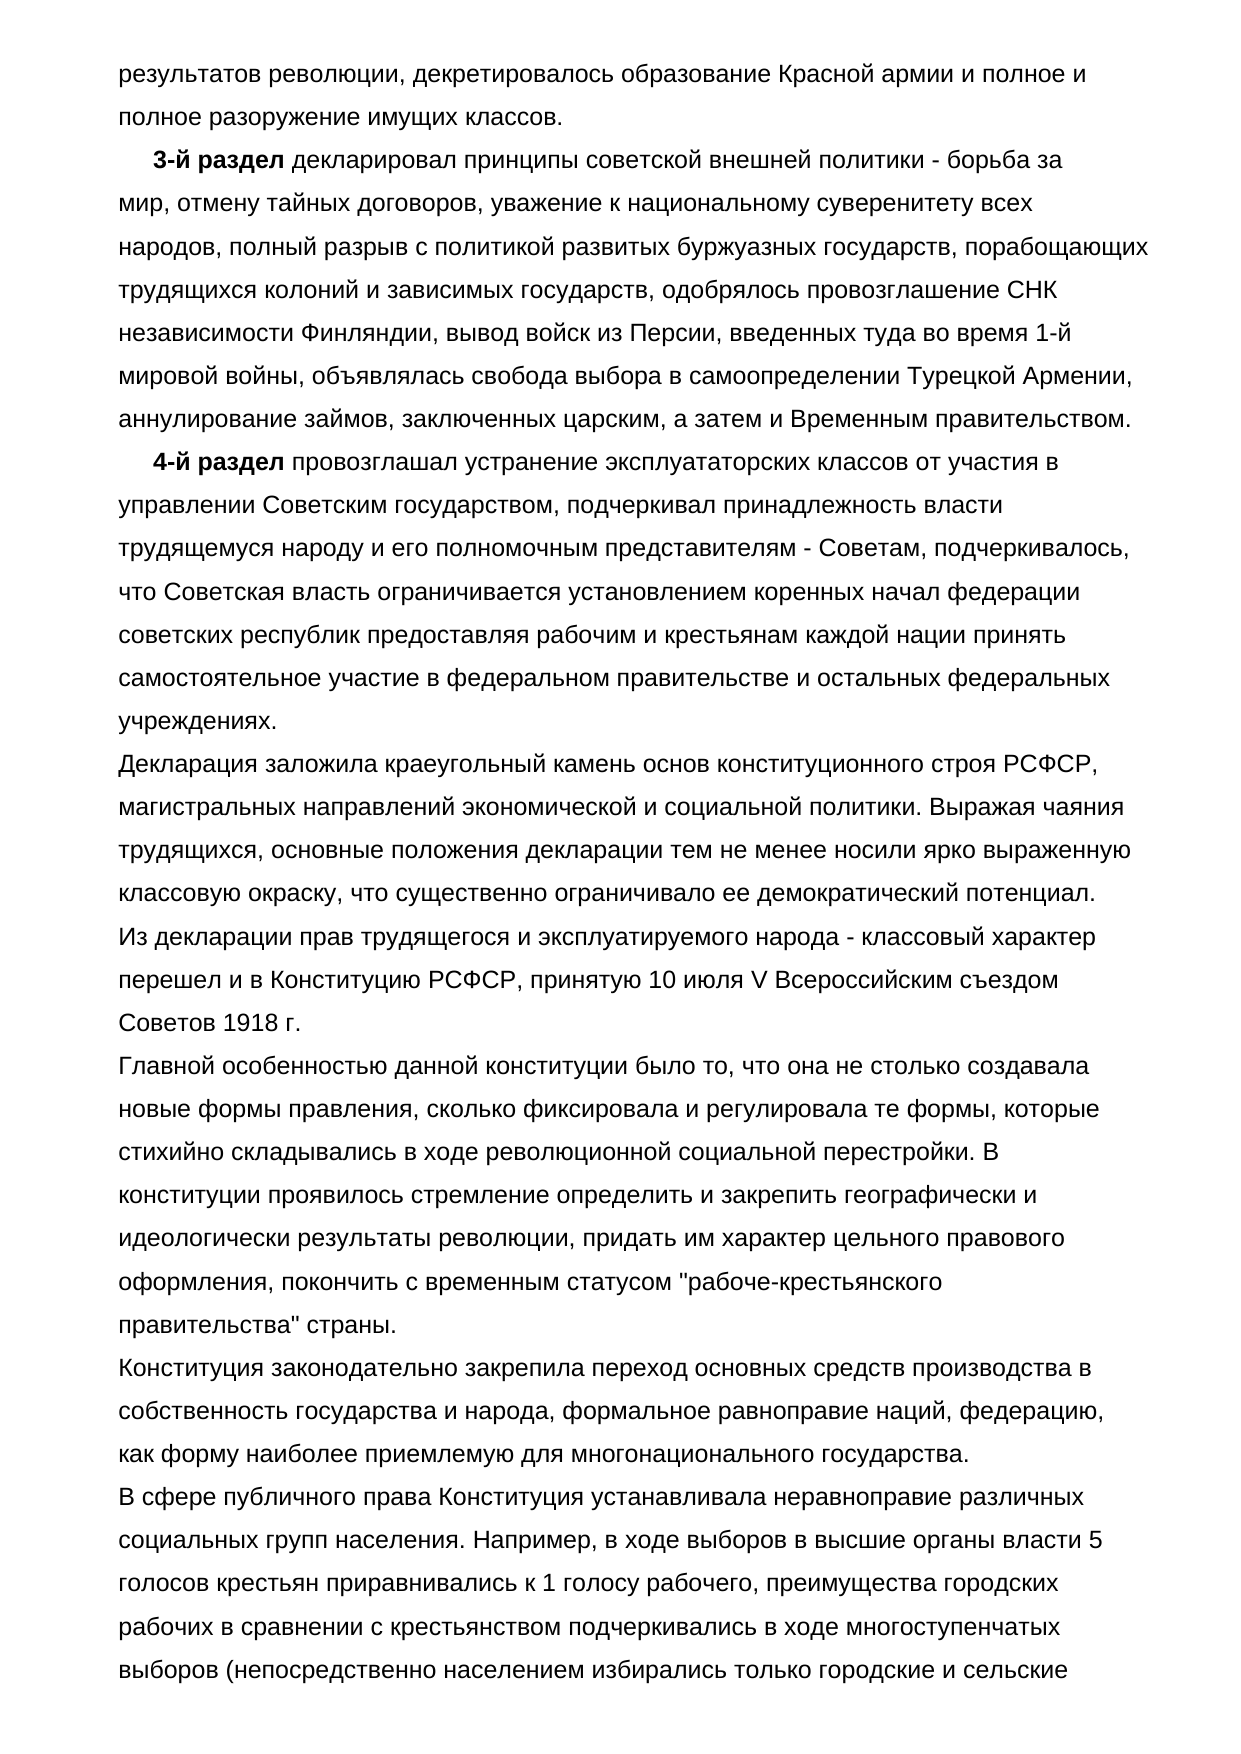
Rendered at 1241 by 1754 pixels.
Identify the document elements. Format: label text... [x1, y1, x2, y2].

text результатов революции, декретировалось образование Красной армии и полное и [118, 59, 1152, 88]
text Из декларации прав трудящегося и эксплуатируемого народа - классовый характер [118, 922, 1152, 950]
text оформления, покончить с временным статусом "рабоче-крестьянского [118, 1267, 1152, 1295]
text социальных групп населения. Например, в ходе выборов в высшие органы власти 5 [118, 1525, 1152, 1554]
text идеологически результаты революции, придать им характер цельного правового [118, 1223, 1152, 1252]
text 4-й раздел провозглашал устранение эксплуататорских классов от участия в [118, 447, 1152, 476]
text выборов (непосредственно населением избирались только городские и сельские [118, 1655, 1152, 1683]
text трудящихся колоний и зависимых государств, одобрялось провозглашение СНК [118, 275, 1152, 303]
text полное разоружение имущих классов. [118, 102, 1152, 131]
text новые формы правления, сколько фиксировала и регулировала те формы, которые [118, 1094, 1152, 1123]
text учреждениях. [118, 706, 1152, 735]
text трудящемуся народу и его полномочным представителям - Советам, подчеркивалось, [118, 533, 1152, 562]
text самостоятельное участие в федеральном правительстве и остальных федеральных [118, 663, 1152, 692]
text аннулирование займов, заключенных царским, а затем и Временным правительством. [118, 404, 1152, 433]
text перешел и в Конституцию РСФСР, принятую 10 июля V Всероссийским съездом [118, 965, 1152, 993]
text голосов крестьян приравнивались к 1 голосу рабочего, преимущества городских [118, 1568, 1152, 1597]
text стихийно складывались в ходе революционной социальной перестройки. В [118, 1137, 1152, 1166]
text Главной особенностью данной конституции было то, что она не столько создавала [118, 1051, 1152, 1080]
text собственность государства и народа, формальное равноправие наций, федерацию, [118, 1396, 1152, 1425]
text независимости Финляндии, вывод войск из Персии, введенных туда во время 1-й [118, 318, 1152, 347]
text конституции проявилось стремление определить и закрепить географически и [118, 1180, 1152, 1209]
text рабочих в сравнении с крестьянством подчеркивались в ходе многоступенчатых [118, 1612, 1152, 1640]
text народов, полный разрыв с политикой развитых буржуазных государств, порабощающих [118, 232, 1152, 260]
text классовую окраску, что существенно ограничивало ее демократический потенциал. [118, 878, 1152, 907]
text правительства" страны. [118, 1310, 1152, 1338]
text В сфере публичного права Конституция устанавливала неравноправие различных [118, 1482, 1152, 1511]
text что Советская власть ограничивается установлением коренных начал федерации [118, 577, 1152, 605]
text 3-й раздел декларировал принципы советской внешней политики - борьба за [118, 145, 1152, 174]
text советских республик предоставляя рабочим и крестьянам каждой нации принять [118, 620, 1152, 648]
text мир, отмену тайных договоров, уважение к национальному суверенитету всех [118, 188, 1152, 217]
text управлении Советским государством, подчеркивал принадлежность власти [118, 490, 1152, 519]
text Советов . [118, 1008, 1152, 1037]
text как форму наиболее приемлемую для многонационального государства. [118, 1439, 1152, 1468]
text Конституция законодательно закрепила переход основных средств производства в [118, 1353, 1152, 1382]
text Декларация заложила краеугольный камень основ конституционного строя РСФСР, [118, 749, 1152, 778]
text мировой войны, объявлялась свобода выбора в самоопределении Турецкой Армении, [118, 361, 1152, 390]
text трудящихся, основные положения декларации тем не менее носили ярко выраженную [118, 835, 1152, 864]
text магистральных направлений экономической и социальной политики. Выражая чаяния [118, 792, 1152, 821]
